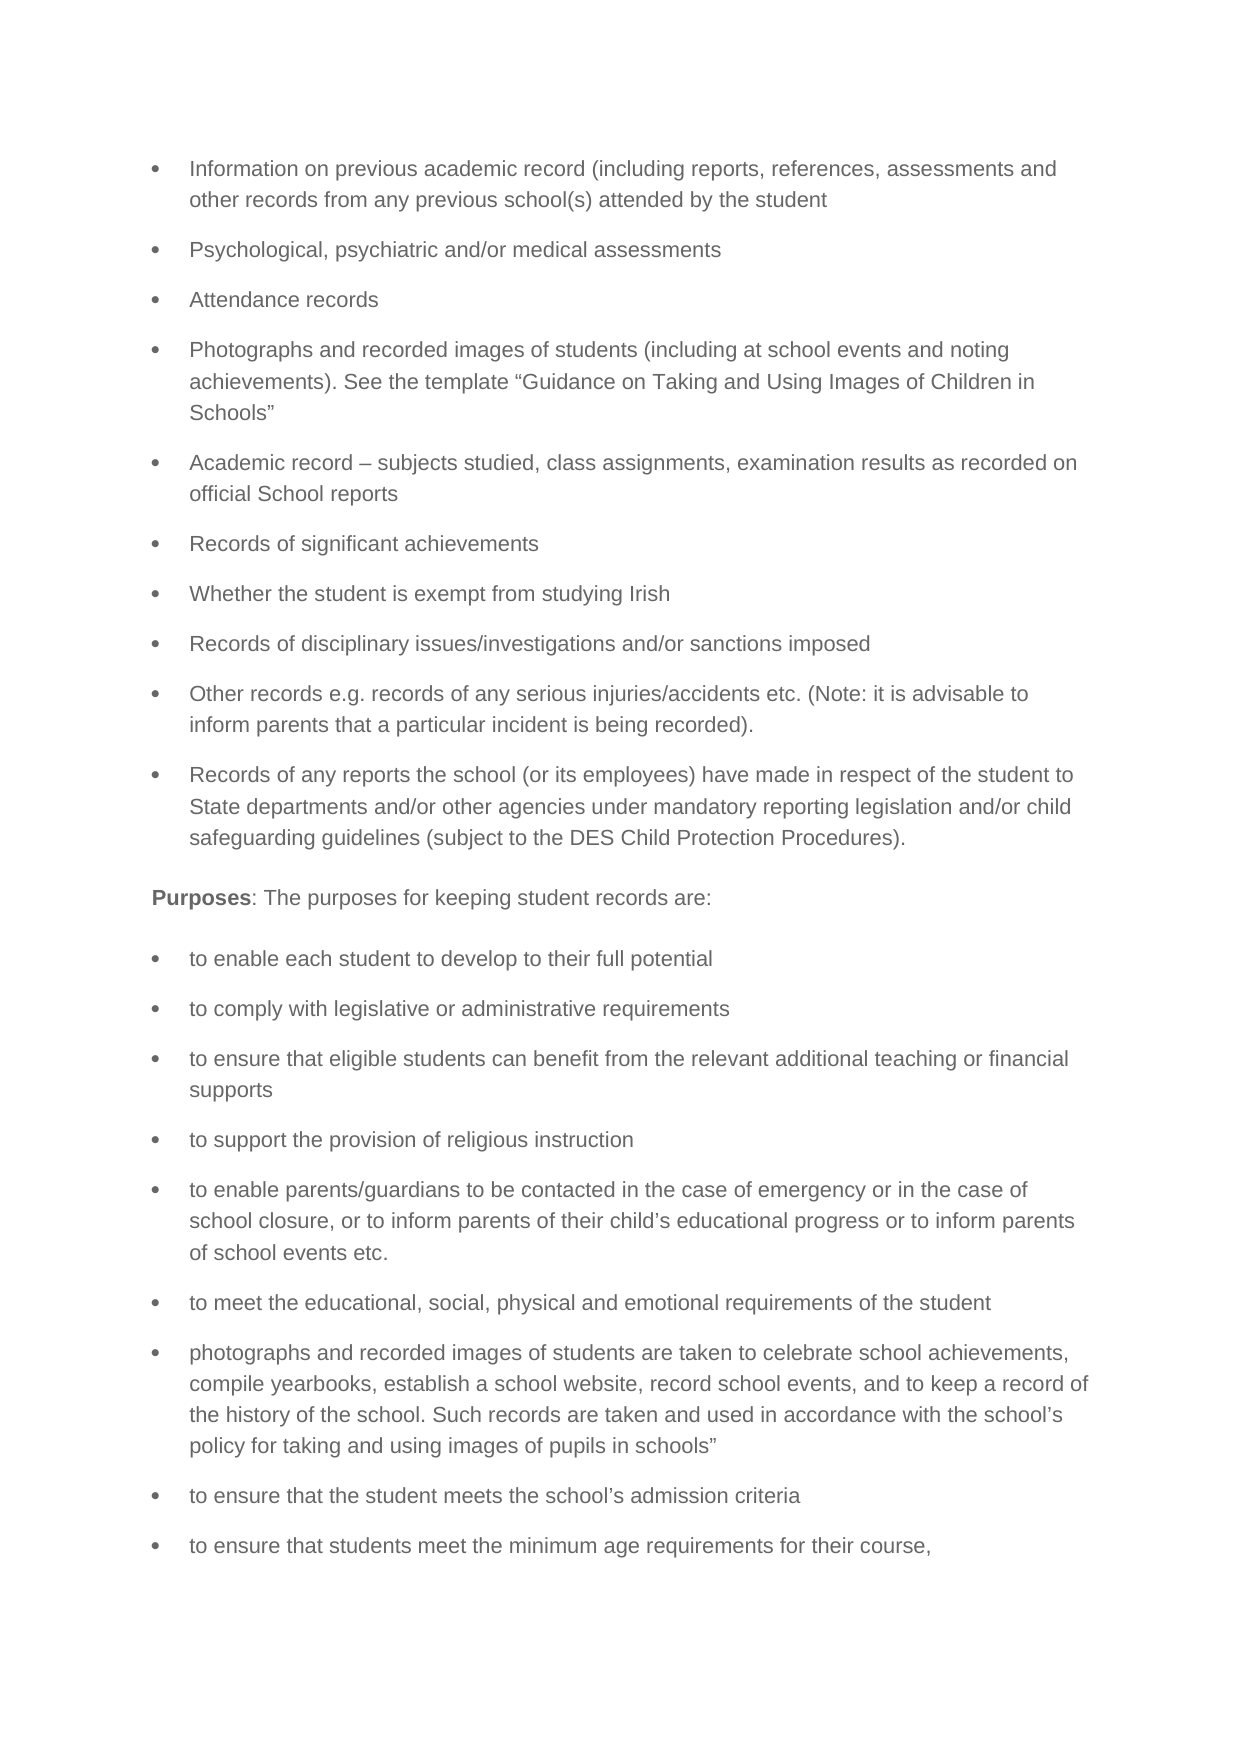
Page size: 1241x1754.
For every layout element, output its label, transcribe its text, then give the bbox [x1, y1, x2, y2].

list to support the provision of religious instruction [152, 1121, 1090, 1152]
list to ensure that eligible students can benefit from the relevant additional teaching or financial supports [152, 1039, 1090, 1102]
list to meet the educational, social, physical and emotional requirements of the student [152, 1283, 1090, 1314]
list to comply with legislative or administrative requirements [152, 989, 1090, 1021]
list to ensure that students meet the minimum age requirements for their course, [152, 1527, 1090, 1558]
list to ensure that the student meets the school’s admission criteria [152, 1477, 1090, 1508]
list Psychological, psychiatric and/or medical assessments [152, 231, 1090, 262]
text Purposes: The purposes for keeping student records are: [152, 879, 1090, 910]
list Attendance records [152, 281, 1090, 312]
list Records of significant achievements [152, 525, 1090, 556]
list Information on previous academic record (including reports, references, assessments and other records from any previous school(s) attended by the student [152, 150, 1090, 212]
list Academic record – subjects studied, class assignments, examination results as recorded on official School reports [152, 444, 1090, 506]
list to enable each student to develop to their full potential [152, 939, 1090, 971]
list to enable parents/guardians to be contacted in the case of emergency or in the case of school closure, or to inform parents of their child’s educational progress or to inform parents of school events etc. [152, 1171, 1090, 1264]
list Other records e.g. records of any serious injuries/accidents etc. (Note: it is advisable to inform parents that a particular incident is being recorded). [152, 675, 1090, 737]
list Whether the student is exempt from studying Irish [152, 575, 1090, 606]
list Records of disciplinary issues/investigations and/or sanctions imposed [152, 625, 1090, 656]
list photographs and recorded images of students are taken to celebrate school achievements, compile yearbooks, establish a school website, record school events, and to keep a record of the history of the school. Such records are taken and used in accordance with the school’s policy for taking and using images of pupils in schools” [152, 1333, 1090, 1458]
list Records of any reports the school (or its employees) have made in respect of the student to State departments and/or other agencies under mandatory reporting legislation and/or child safeguarding guidelines (subject to the DES Child Protection Procedures). [152, 756, 1090, 850]
list Photographs and recorded images of students (including at school events and noting achievements). See the template “Guidance on Taking and Using Images of Children in Schools” [152, 331, 1090, 425]
